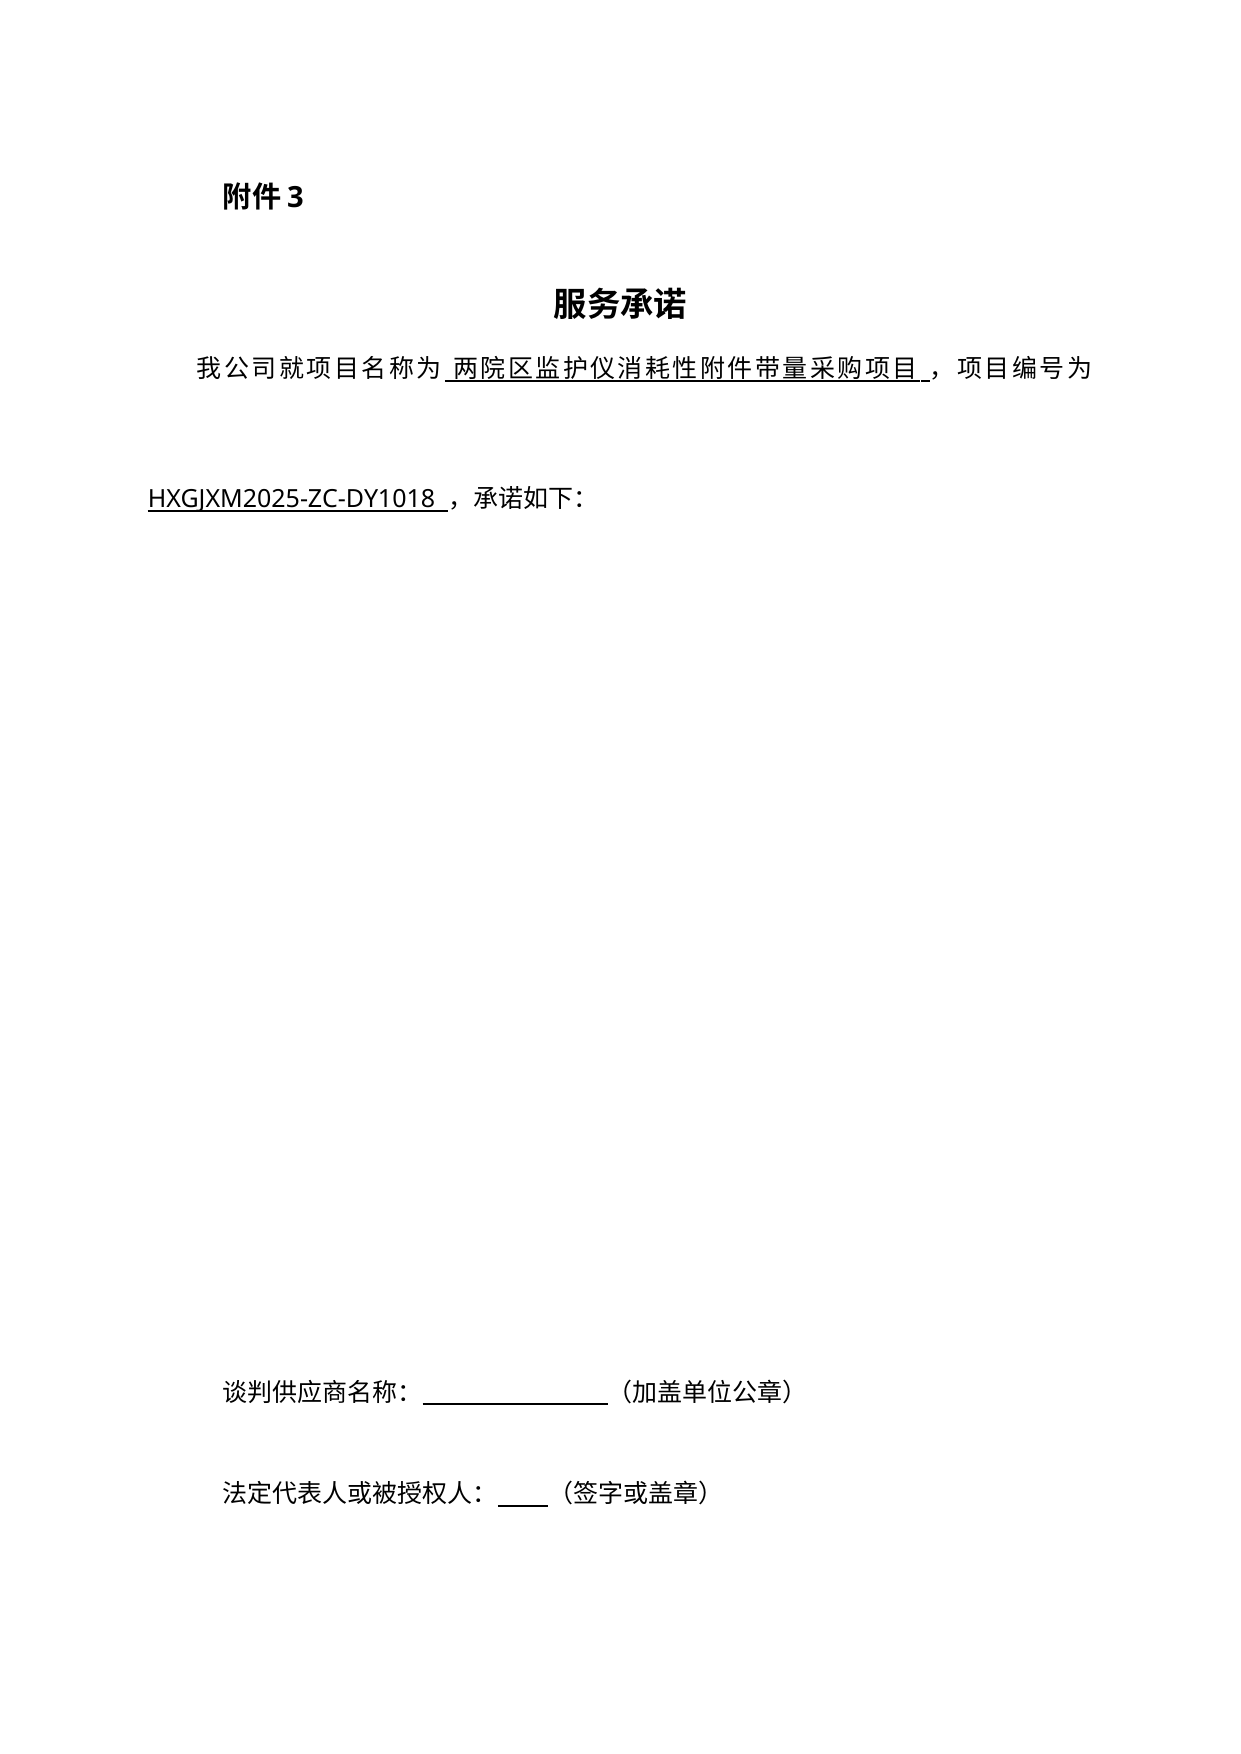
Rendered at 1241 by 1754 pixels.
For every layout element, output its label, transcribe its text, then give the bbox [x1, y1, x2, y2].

text 服务承诺 [148, 269, 1093, 334]
text 谈判供应商名称： （加盖单位公章） [148, 1358, 1093, 1423]
text 我公司就项目名称为 两院区监护仪消耗性附件带量采购项目 ，项目编号为HXGJXM2025-ZC-DY1018 ，承诺如下： [148, 334, 1093, 529]
text 法定代表人或被授权人： （签字或盖章） [148, 1459, 1093, 1524]
text 日 期： 年 月 日附件3 [148, 162, 1093, 227]
